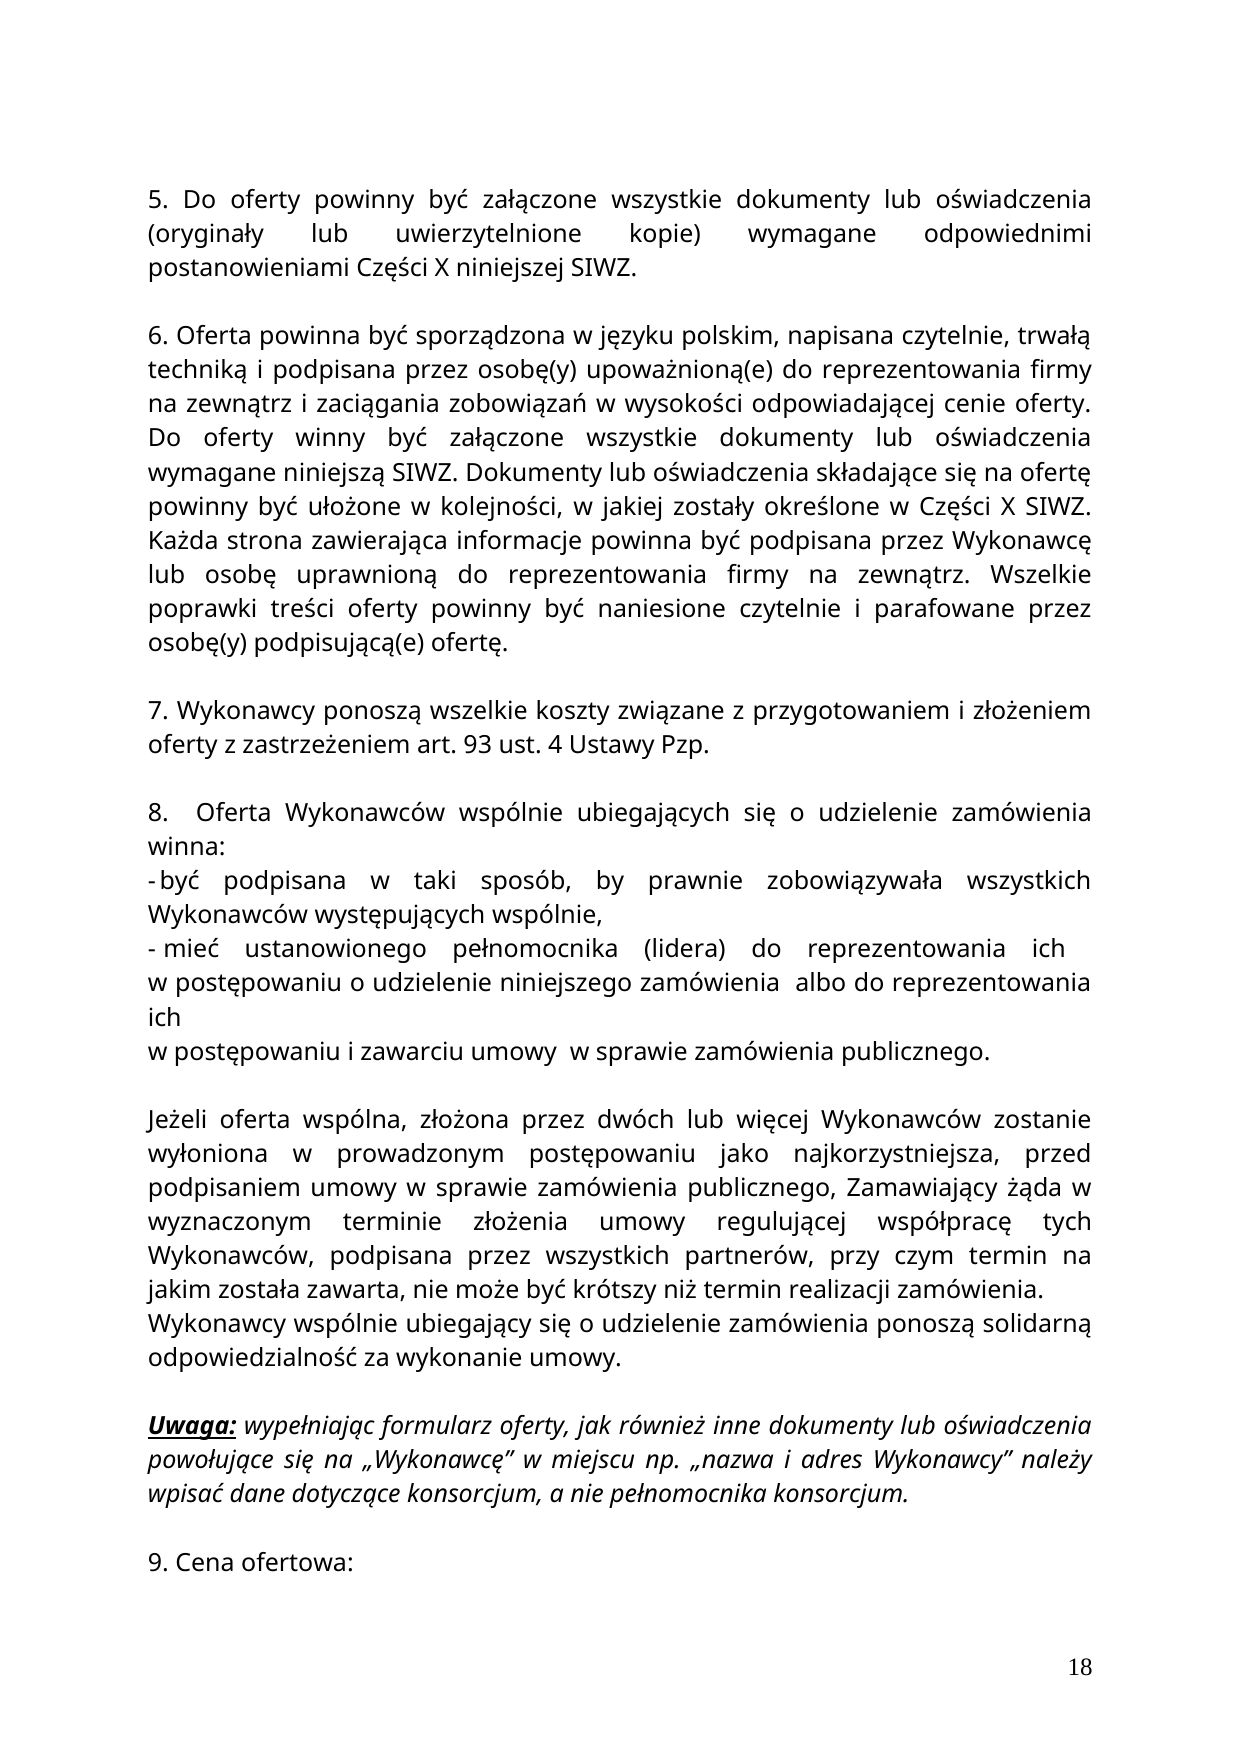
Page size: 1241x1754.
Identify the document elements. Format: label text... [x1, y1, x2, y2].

text Wykonawcy wspólnie ubiegający się o udzielenie zamówienia ponoszą solidarną odpowiedzialność za wykonanie umowy. [148, 1306, 1093, 1374]
text 9. Cena ofertowa: [148, 1544, 1093, 1578]
text Uwaga: wypełniając formularz oferty, jak również inne dokumenty lub oświadczenia powołujące się na „Wykonawcę” w miejscu np. „nazwa i adres Wykonawcy” należy wpisać dane dotyczące konsorcjum, a nie pełnomocnika konsorcjum. [148, 1408, 1093, 1510]
text 6. Oferta powinna być sporządzona w języku polskim, napisana czytelnie, trwałą techniką i podpisana przez osobę(y) upoważnioną(e) do reprezentowania firmy na zewnątrz i zaciągania zobowiązań w wysokości odpowiadającej cenie oferty. Do oferty winny być załączone wszystkie dokumenty lub oświadczenia wymagane niniejszą SIWZ. Dokumenty lub oświadczenia składające się na ofertę powinny być ułożone w kolejności, w jakiej zostały określone w Części X SIWZ. Każda strona zawierająca informacje powinna być podpisana przez Wykonawcę lub osobę uprawnioną do reprezentowania firmy na zewnątrz. Wszelkie poprawki treści oferty powinny być naniesione czytelnie i parafowane przez osobę(y) podpisującą(e) ofertę. [148, 318, 1093, 658]
text 7. Wykonawcy ponoszą wszelkie koszty związane z przygotowaniem i złożeniem oferty z zastrzeżeniem art. 93 ust. 4 Ustawy Pzp. [148, 693, 1093, 761]
text 8. Oferta Wykonawców wspólnie ubiegających się o udzielenie zamówienia winna: [148, 795, 1093, 863]
text 5. Do oferty powinny być załączone wszystkie dokumenty lub oświadczenia (oryginały lub uwierzytelnione kopie) wymagane odpowiednimi postanowieniami Części X niniejszej SIWZ. [148, 182, 1093, 284]
text - być podpisana w taki sposób, by prawnie zobowiązywała wszystkich Wykonawców występujących wspólnie, [148, 863, 1093, 931]
text Jeżeli oferta wspólna, złożona przez dwóch lub więcej Wykonawców zostanie wyłoniona w prowadzonym postępowaniu jako najkorzystniejsza, przed podpisaniem umowy w sprawie zamówienia publicznego, Zamawiający żąda w wyznaczonym terminie złożenia umowy regulującej współpracę tych Wykonawców, podpisana przez wszystkich partnerów, przy czym termin na jakim została zawarta, nie może być krótszy niż termin realizacji zamówienia. [148, 1101, 1093, 1306]
text - mieć ustanowionego pełnomocnika (lidera) do reprezentowania ich w postępowaniu o udzielenie niniejszego zamówienia albo do reprezentowania ich w postępowaniu i zawarciu umowy w sprawie zamówienia publicznego. [148, 931, 1093, 1067]
